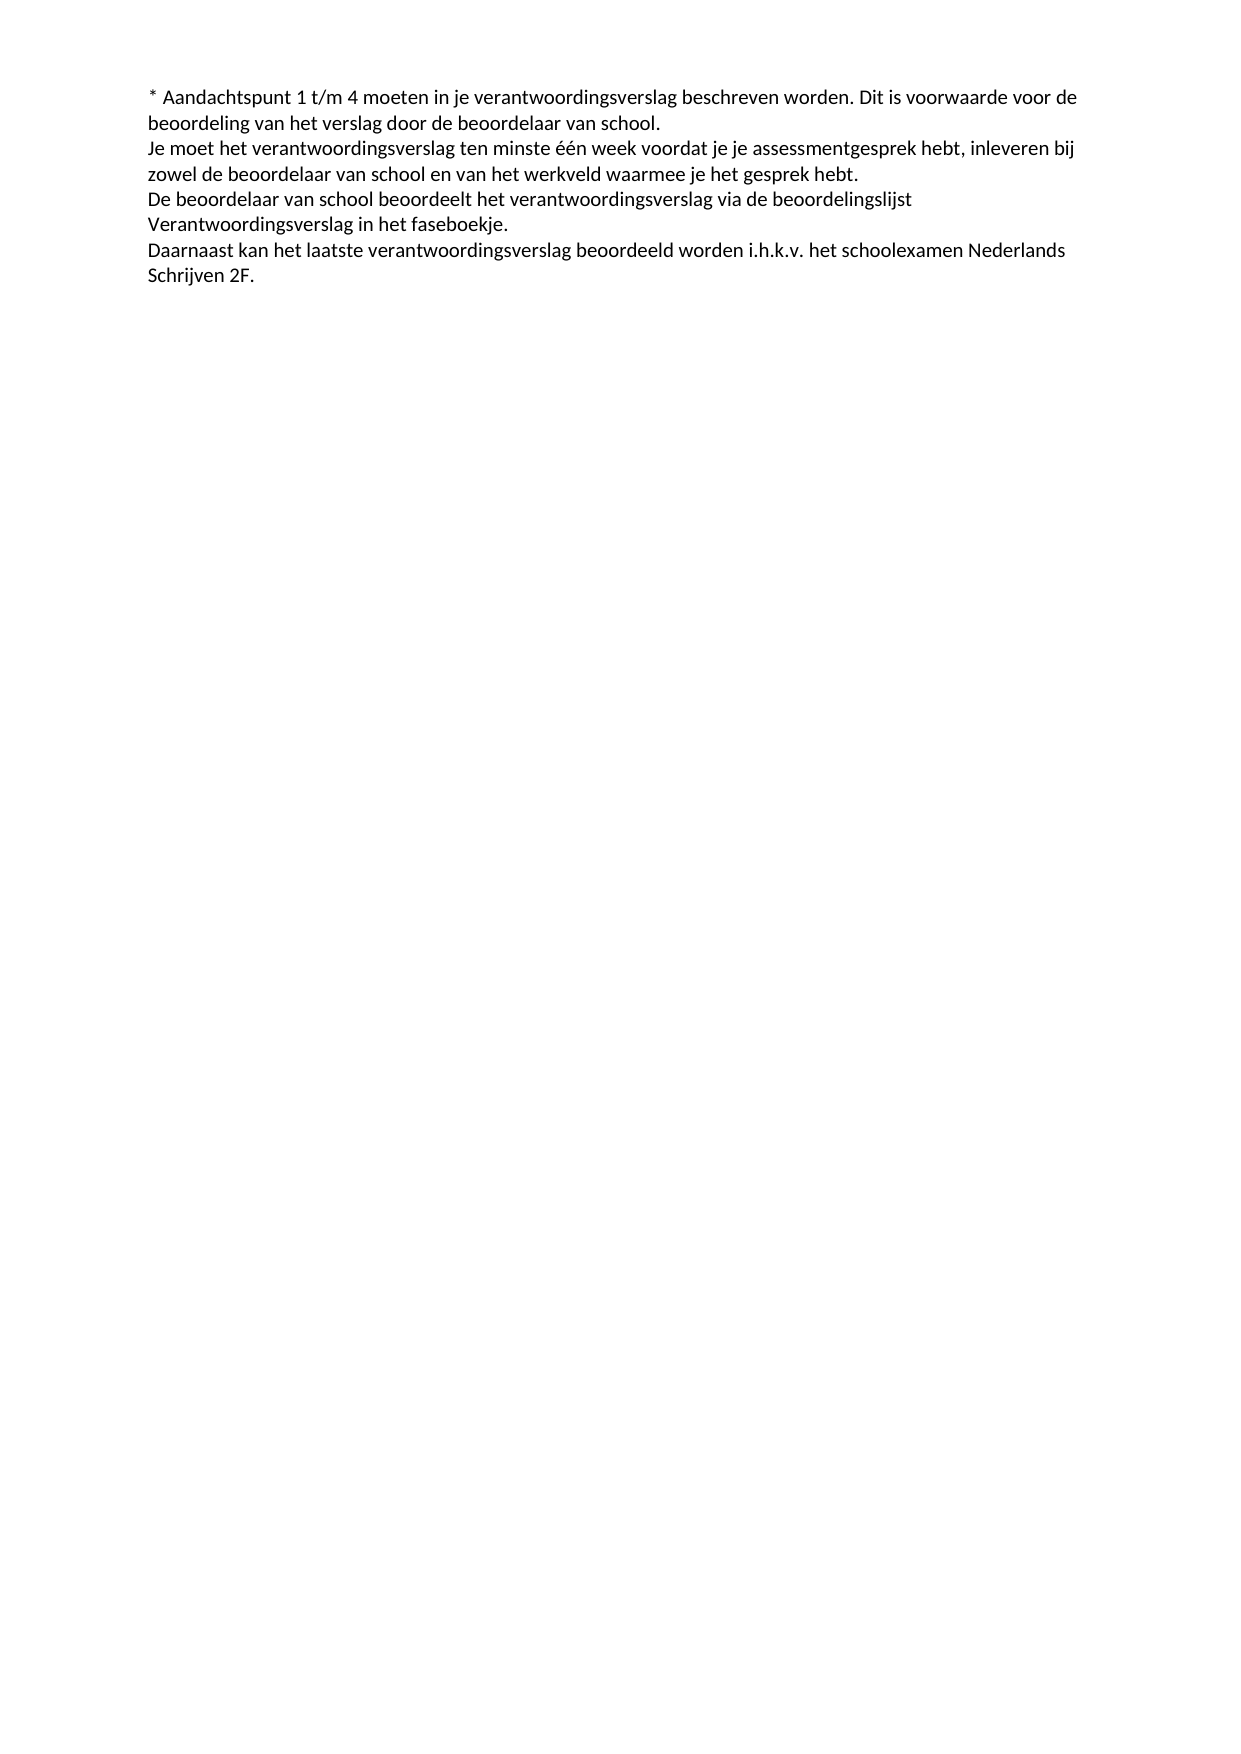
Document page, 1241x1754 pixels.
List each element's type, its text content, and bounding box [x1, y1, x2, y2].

text Je moet het verantwoordingsverslag ten minste één week voordat je je assessmentgesprek hebt, inleveren bij zowel de beoordelaar van school en van het werkveld waarmee je het gesprek hebt. [148, 135, 1092, 186]
text De beoordelaar van school beoordeelt het verantwoordingsverslag via de beoordelingslijst Verantwoordingsverslag in het faseboekje. [148, 186, 1092, 237]
text * Aandachtspunt 1 t/m 4 moeten in je verantwoordingsverslag beschreven worden. Dit is voorwaarde voor de beoordeling van het verslag door de beoordelaar van school. [148, 84, 1092, 135]
text Daarnaast kan het laatste verantwoordingsverslag beoordeeld worden i.h.k.v. het schoolexamen Nederlands Schrijven 2F. [148, 237, 1092, 288]
